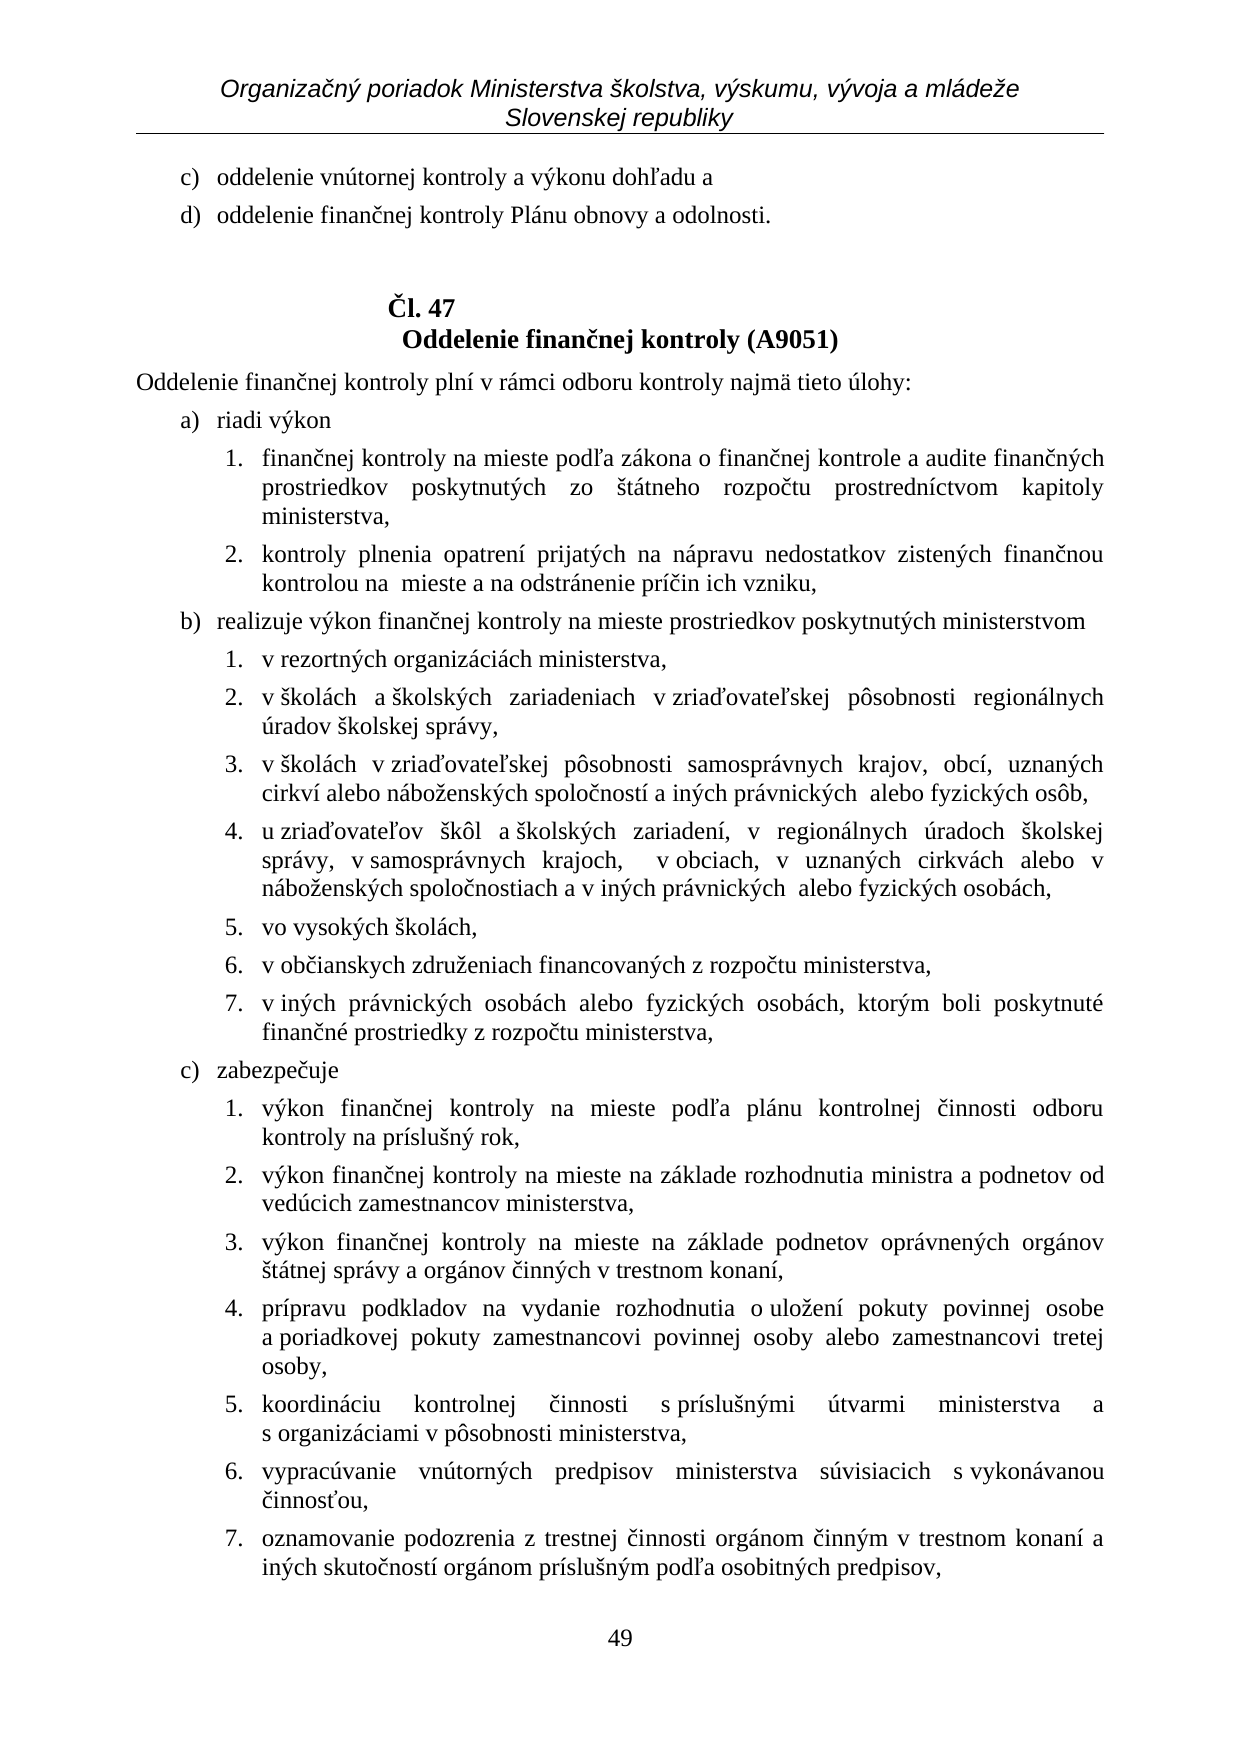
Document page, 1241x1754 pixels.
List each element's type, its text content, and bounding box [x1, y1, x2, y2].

list oddelenie vnútornej kontroly a výkonu dohľadu a [180, 162, 1104, 191]
list v občianskych združeniach financovaných z rozpočtu ministerstva, [224, 950, 1104, 978]
list koordináciu kontrolnej činnosti s príslušnými útvarmi ministerstva a s organizáciami v pôsobnosti ministerstva, [224, 1389, 1104, 1447]
list riadi výkon [180, 405, 1104, 434]
list zabezpečuje [180, 1055, 1104, 1083]
list v rezortných organizáciách ministerstva, [224, 644, 1104, 673]
list výkon finančnej kontroly na mieste podľa plánu kontrolnej činnosti odboru kontroly na príslušný rok, [224, 1093, 1104, 1150]
subtitle Oddelenie finančnej kontroly (A9051) [136, 292, 1104, 355]
list v školách a školských zariadeniach v zriaďovateľskej pôsobnosti regionálnych úradov školskej správy, [224, 682, 1104, 740]
list v školách v zriaďovateľskej pôsobnosti samosprávnych krajov, obcí, uznaných cirkví alebo náboženských spoločností a iných právnických alebo fyzických osôb, [224, 749, 1104, 807]
list vypracúvanie vnútorných predpisov ministerstva súvisiacich s vykonávanou činnosťou, [224, 1456, 1104, 1513]
list oddelenie finančnej kontroly Plánu obnovy a odolnosti. [180, 201, 1104, 229]
list prípravu podkladov na vydanie rozhodnutia o uložení pokuty povinnej osobe a poriadkovej pokuty zamestnancovi povinnej osoby alebo zamestnancovi tretej osoby, [224, 1293, 1104, 1380]
list u zriaďovateľov škôl a školských zariadení, v regionálnych úradoch školskej správy, v samosprávnych krajoch, v obciach, v uznaných cirkvách alebo v náboženských spoločnostiach a v iných právnických alebo fyzických osobách, [224, 816, 1104, 902]
list výkon finančnej kontroly na mieste na základe podnetov oprávnených orgánov štátnej správy a orgánov činných v trestnom konaní, [224, 1227, 1104, 1284]
list realizuje výkon finančnej kontroly na mieste prostriedkov poskytnutých ministerstvom [180, 606, 1104, 635]
text Oddelenie finančnej kontroly plní v rámci odboru kontroly najmä tieto úlohy: [136, 367, 1104, 396]
list výkon finančnej kontroly na mieste na základe rozhodnutia ministra a podnetov od vedúcich zamestnancov ministerstva, [224, 1160, 1104, 1217]
list finančnej kontroly na mieste podľa zákona o finančnej kontrole a audite finančných prostriedkov poskytnutých zo štátneho rozpočtu prostredníctvom kapitoly ministerstva, [224, 443, 1104, 530]
list kontroly plnenia opatrení prijatých na nápravu nedostatkov zistených finančnou kontrolou na mieste a na odstránenie príčin ich vzniku, [224, 539, 1104, 597]
list v iných právnických osobách alebo fyzických osobách, ktorým boli poskytnuté finančné prostriedky z rozpočtu ministerstva, [224, 988, 1104, 1045]
list oznamovanie podozrenia z trestnej činnosti orgánom činným v trestnom konaní a iných skutočností orgánom príslušným podľa osobitných predpisov, [224, 1523, 1104, 1580]
list vo vysokých školách, [224, 912, 1104, 940]
